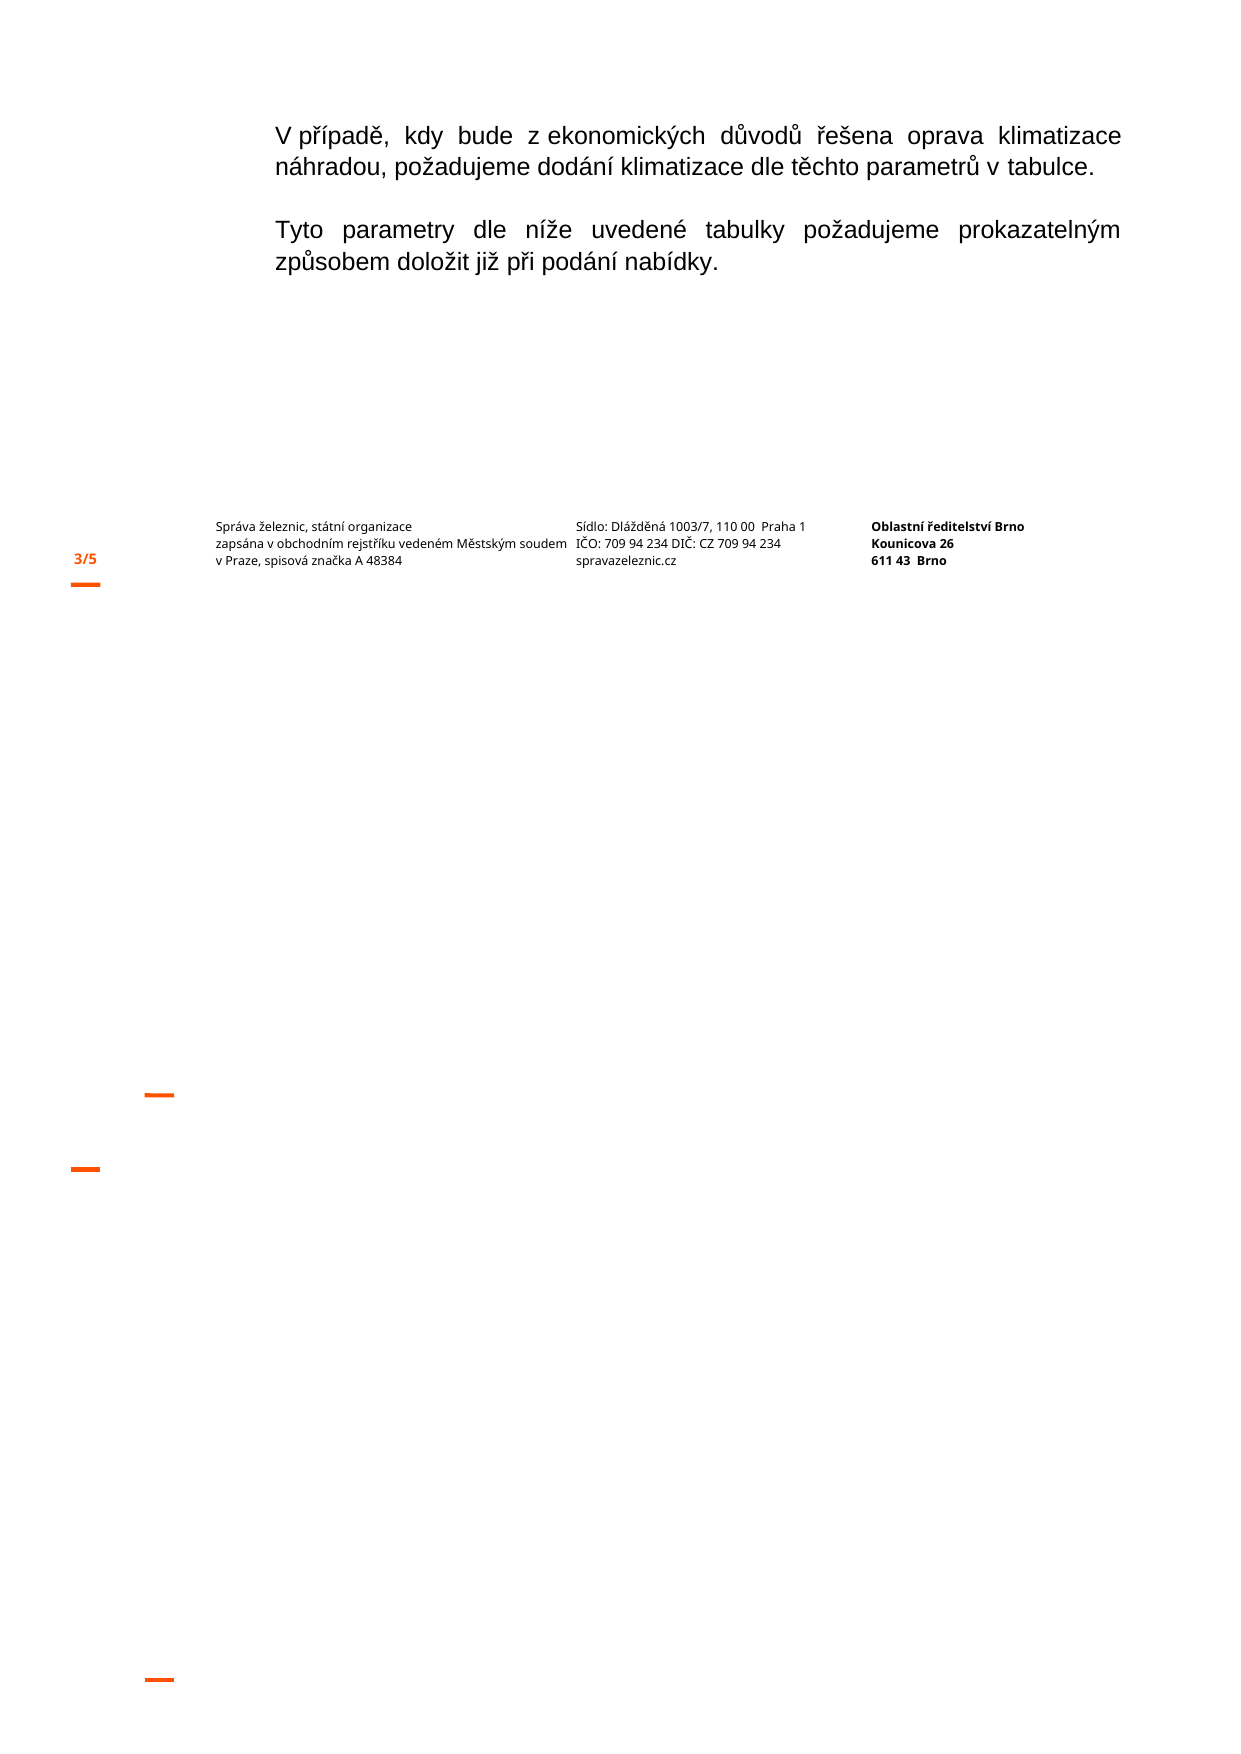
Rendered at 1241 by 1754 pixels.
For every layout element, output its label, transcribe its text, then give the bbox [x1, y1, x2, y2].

list Tyto parametry dle níže uvedené tabulky požadujeme prokazatelným způsobem doložit již při podání nabídky. [275, 215, 1122, 276]
list V případě, kdy bude z ekonomických důvodů řešena oprava klimatizace náhradou, požadujeme dodání klimatizace dle těchto parametrů v tabulce. [275, 121, 1122, 181]
